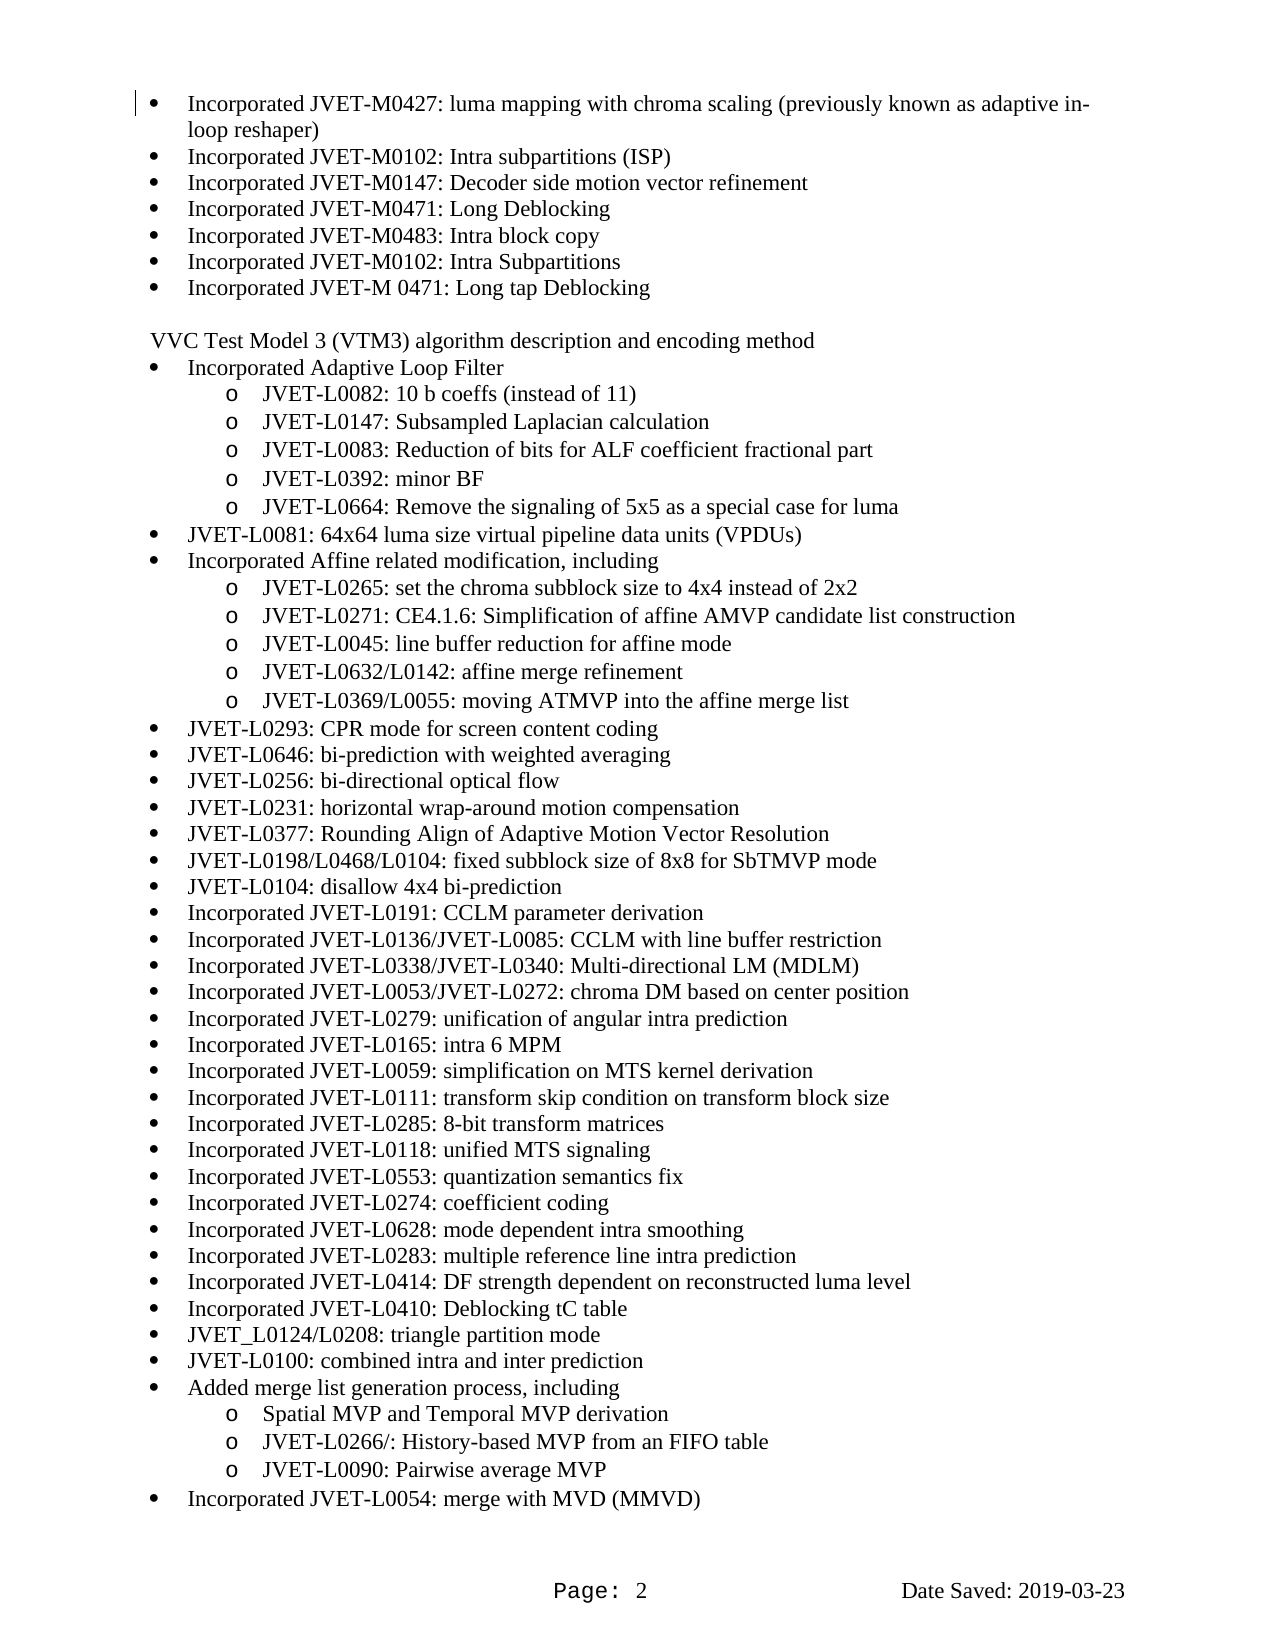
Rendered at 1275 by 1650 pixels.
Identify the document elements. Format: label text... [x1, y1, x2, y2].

list JVET-L0266/: History-based MVP from an FIFO table [225, 1428, 1125, 1457]
list Incorporated JVET-M0102: Intra subpartitions (ISP) [150, 143, 1125, 169]
list Incorporated JVET-M0147: Decoder side motion vector refinement [150, 169, 1125, 195]
list JVET-L0632/L0142: affine merge refinement [225, 658, 1125, 687]
list Incorporated JVET-L0054: merge with MVD (MMVD) [150, 1485, 1125, 1511]
list JVET-L0377: Rounding Align of Adaptive Motion Vector Resolution [150, 820, 1125, 847]
list JVET-L0104: disallow 4x4 bi-prediction [150, 873, 1125, 899]
list JVET-L0256: bi-directional optical flow [150, 768, 1125, 794]
list JVET-L0293: CPR mode for screen content coding [150, 715, 1125, 741]
list Incorporated JVET-L0111: transform skip condition on transform block size [150, 1084, 1125, 1110]
list Incorporated JVET-L0553: quantization semantics fix [150, 1163, 1125, 1189]
list JVET_L0124/L0208: triangle partition mode [150, 1321, 1125, 1347]
list JVET-L0081: 64x64 luma size virtual pipeline data units (VPDUs) [150, 521, 1125, 547]
list JVET-L0392: minor BF [225, 464, 1125, 493]
list JVET-L0198/L0468/L0104: fixed subblock size of 8x8 for SbTMVP mode [150, 847, 1125, 873]
list Incorporated JVET-L0283: multiple reference line intra prediction [150, 1242, 1125, 1268]
list Incorporated JVET-M0471: Long Deblocking [150, 195, 1125, 222]
list Incorporated JVET-L0414: DF strength dependent on reconstructed luma level [150, 1268, 1125, 1295]
list Incorporated JVET-M0483: Intra block copy [150, 222, 1125, 248]
list JVET-L0646: bi-prediction with weighted averaging [150, 741, 1125, 768]
list JVET-L0231: horizontal wrap-around motion compensation [150, 794, 1125, 820]
list JVET-L0090: Pairwise average MVP [225, 1457, 1125, 1485]
list Incorporated JVET-L0410: Deblocking tC table [150, 1295, 1125, 1321]
list Incorporated JVET-L0165: intra 6 MPM [150, 1031, 1125, 1057]
list Incorporated JVET-L0279: unification of angular intra prediction [150, 1005, 1125, 1031]
list JVET-L0369/L0055 : moving ATMVP into the affine merge list [225, 687, 1125, 715]
list JVET-L0147: Subsampled Laplacian calculation [225, 408, 1125, 436]
list Incorporated JVET-M0427: luma mapping with chroma scaling (previously known as adaptive in-loop reshaper) [150, 90, 1125, 143]
list Added merge list generation process, including [150, 1374, 1125, 1400]
text VVC Test Model 3 (VTM3) algorithm description and encoding method [150, 327, 1125, 353]
list JVET-L0083: Reduction of bits for ALF coefficient fractional part [225, 436, 1125, 464]
list Incorporated Affine related modification, including [150, 547, 1125, 574]
list JVET-L0045: line buffer reduction for affine mode [225, 630, 1125, 658]
list JVET-L0265: set the chroma subblock size to 4x4 instead of 2x2 [225, 574, 1125, 602]
list JVET-L0082: 10 b coeffs (instead of 11) [225, 380, 1125, 408]
list Incorporated JVET-L0285: 8-bit transform matrices [150, 1110, 1125, 1137]
list Incorporated JVET-L0338/JVET-L0340: Multi-directional LM (MDLM) [150, 952, 1125, 978]
list Incorporated JVET-L0136/JVET-L0085: CCLM with line buffer restriction [150, 926, 1125, 952]
list Incorporated Adaptive Loop Filter [150, 353, 1125, 380]
list Spatial MVP and Temporal MVP derivation [225, 1400, 1125, 1428]
list Incorporated JVET-L0191: CCLM parameter derivation [150, 899, 1125, 926]
list Incorporated JVET-L0118: unified MTS signaling [150, 1137, 1125, 1163]
list Incorporated JVET-L0053/JVET-L0272: chroma DM based on center position [150, 978, 1125, 1005]
list Incorporated JVET-L0628: mode dependent intra smoothing [150, 1216, 1125, 1242]
list Incorporated JVET-M 0471: Long tap Deblocking [150, 274, 1125, 301]
list JVET-L0271: CE4.1.6: Simplification of affine AMVP candidate list construction [225, 602, 1125, 630]
list JVET-L0100: combined intra and inter prediction [150, 1347, 1125, 1374]
list Incorporated JVET-L0059: simplification on MTS kernel derivation [150, 1057, 1125, 1084]
list Incorporated JVET-M0102: Intra Subpartitions [150, 248, 1125, 274]
list JVET-L0664: Remove the signaling of 5x5 as a special case for luma [225, 493, 1125, 521]
list Incorporated JVET-L0274: coefficient coding [150, 1189, 1125, 1216]
